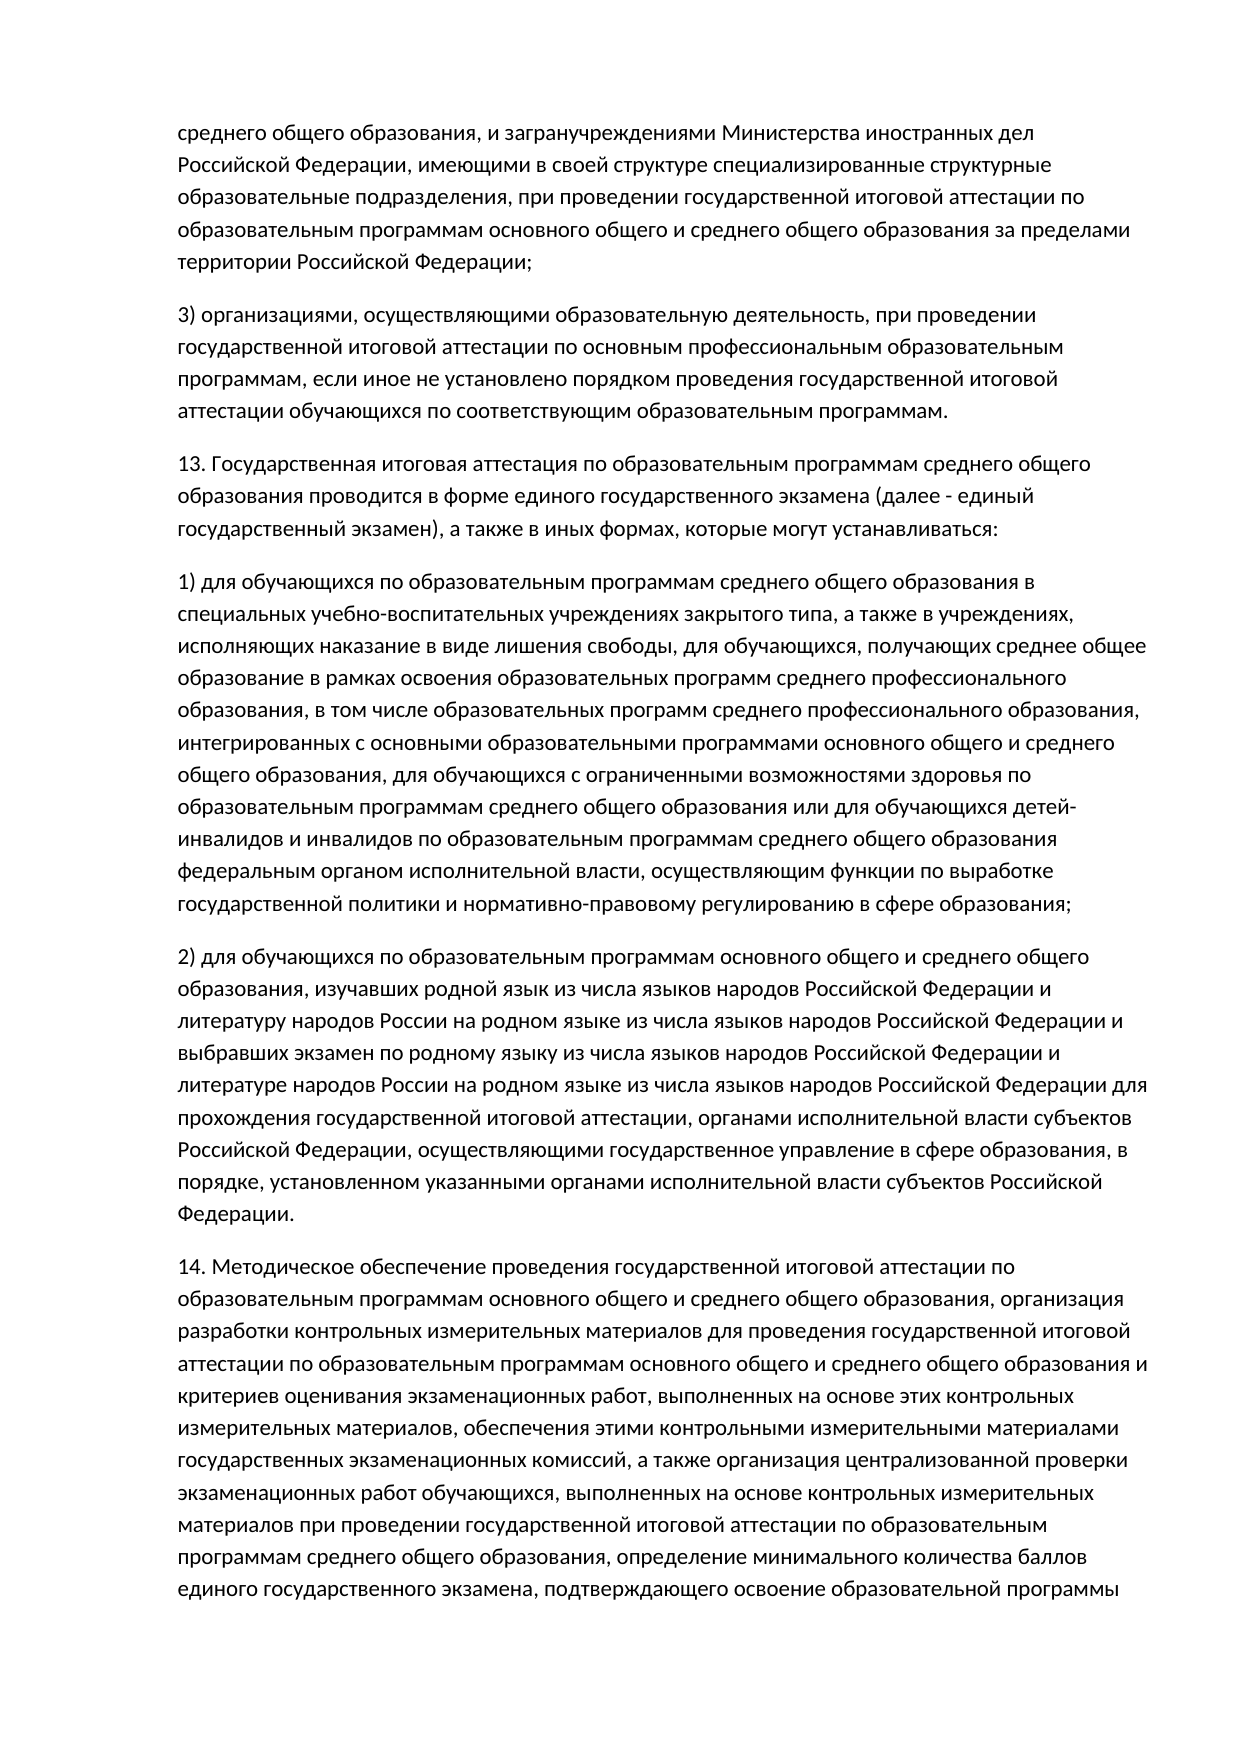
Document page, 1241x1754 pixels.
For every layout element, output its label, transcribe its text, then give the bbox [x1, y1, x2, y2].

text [177, 1252, 1152, 1602]
text 3) организациями, осуществляющими образовательную деятельность, при проведении государственной итоговой аттестации по основным профессиональным образовательным программам, если иное не установлено порядком проведения государственной итоговой аттестации обучающихся по соответствующим образовательным программам. [177, 300, 1152, 424]
text 2) для обучающихся по образовательным программам основного общего и среднего общего образования, изучавших родной язык из числа языков народов Российской Федерации и литературу народов России на родном языке из числа языков народов Российской Федерации и выбравших экзамен по родному языку из числа языков народов Российской Федерации и литературе народов России на родном языке из числа языков народов Российской Федерации для прохождения государственной итоговой аттестации, органами исполнительной власти субъектов Российской Федерации, осуществляющими государственное управление в сфере образования, в порядке, установленном указанными органами исполнительной власти субъектов Российской Федерации. [177, 942, 1152, 1227]
text 1) для обучающихся по образовательным программам среднего общего образования в специальных учебно-воспитательных учреждениях закрытого типа, а также в учреждениях, исполняющих наказание в виде лишения свободы, для обучающихся, получающих среднее общее образование в рамках освоения образовательных программ среднего профессионального образования, в том числе образовательных программ среднего профессионального образования, интегрированных с основными образовательными программами основного общего и среднего общего образования, для обучающихся с ограниченными возможностями здоровья по образовательным программам среднего общего образования или для обучающихся детей-инвалидов и инвалидов по образовательным программам среднего общего образования федеральным органом исполнительной власти, осуществляющим функции по выработке государственной политики и нормативно-правовому регулированию в сфере образования; [177, 567, 1152, 917]
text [177, 118, 1152, 275]
text 13. Государственная итоговая аттестация по образовательным программам среднего общего образования проводится в форме единого государственного экзамена (далее - единый государственный экзамен), а также в иных формах, которые могут устанавливаться: [177, 449, 1152, 542]
